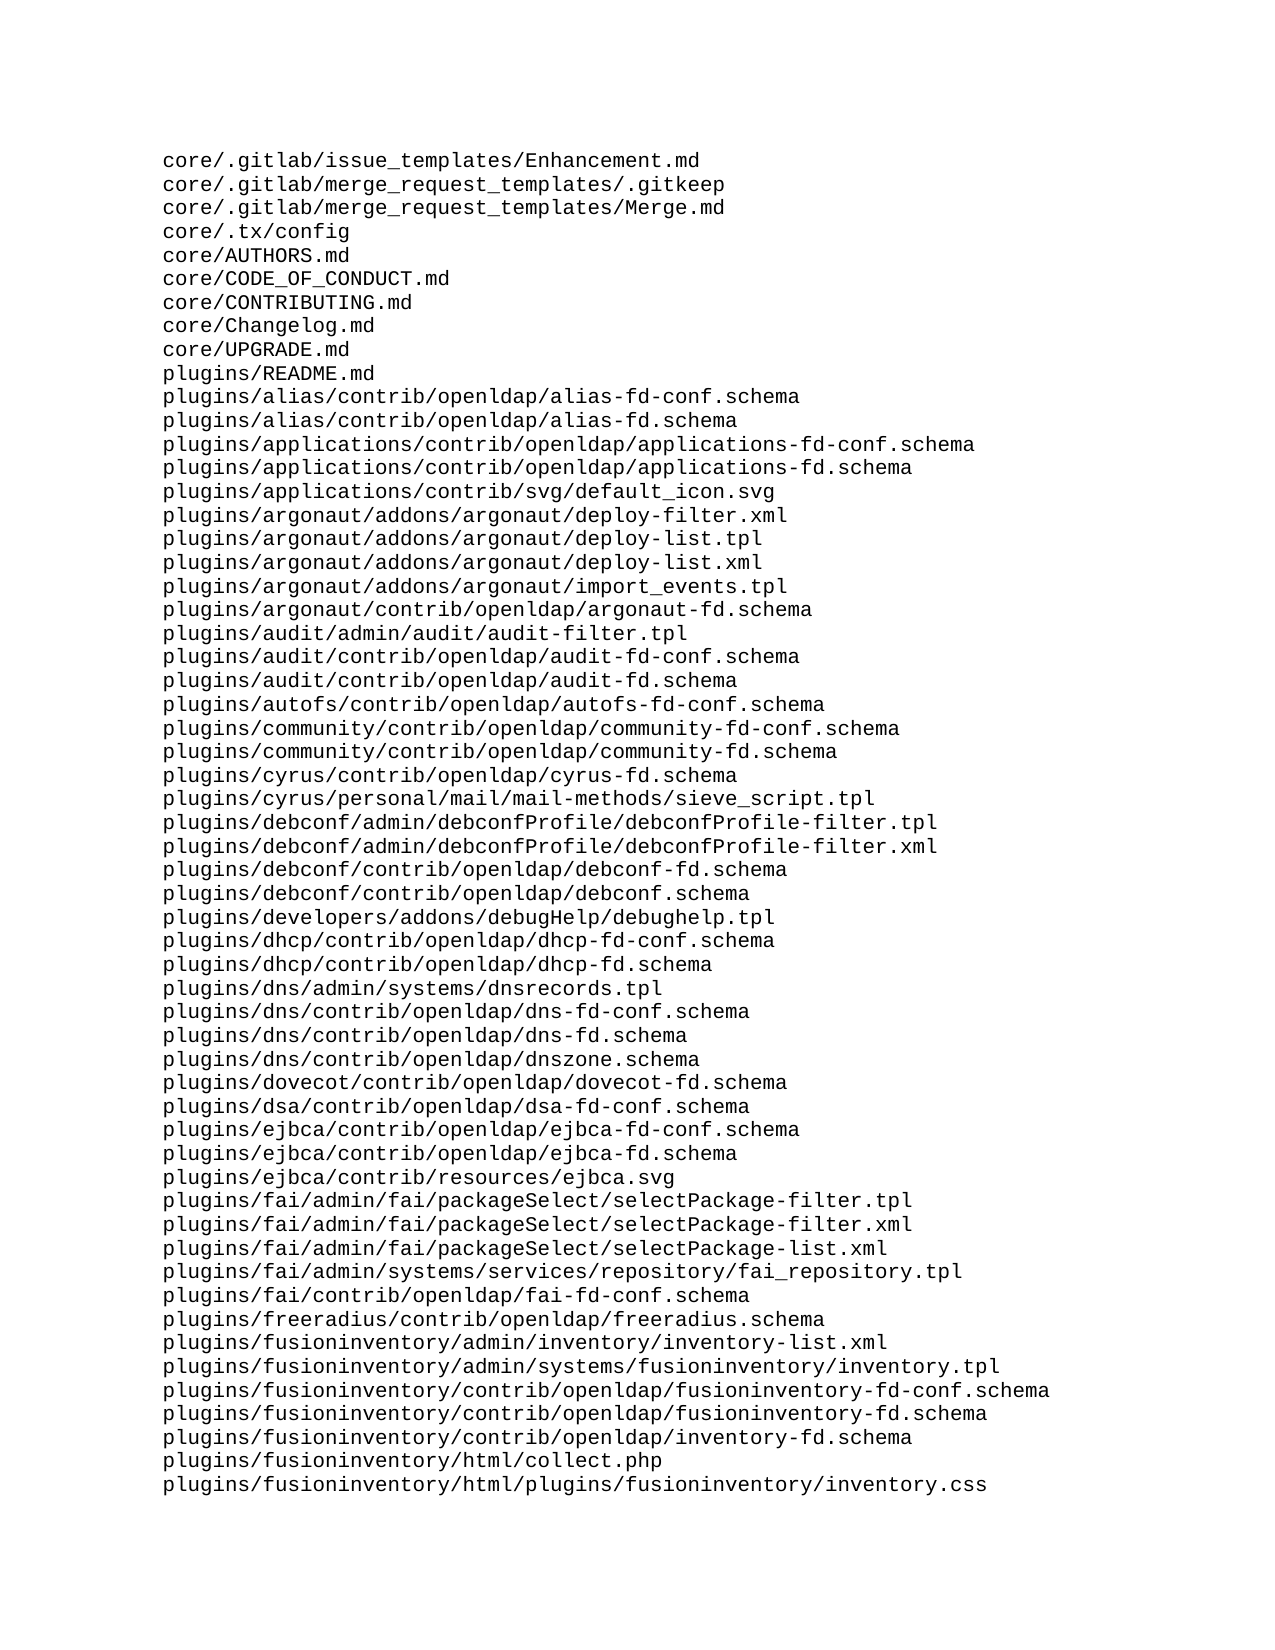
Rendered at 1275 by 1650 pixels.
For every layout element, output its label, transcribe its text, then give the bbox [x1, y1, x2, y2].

text plugins/dhcp/contrib/openldap/dhcp-fd-conf.schema [150, 930, 1125, 954]
text plugins/dovecot/contrib/openldap/dovecot-fd.schema [150, 1072, 1125, 1096]
text plugins/fusioninventory/contrib/openldap/fusioninventory-fd.schema [150, 1403, 1125, 1427]
text plugins/fusioninventory/admin/inventory/inventory-list.xml [150, 1332, 1125, 1356]
text plugins/dsa/contrib/openldap/dsa-fd-conf.schema [150, 1096, 1125, 1119]
text core/AUTHORS.md [150, 244, 1125, 268]
text plugins/fai/admin/fai/packageSelect/selectPackage-list.xml [150, 1238, 1125, 1261]
text core/.gitlab/merge_request_templates/.gitkeep [150, 174, 1125, 197]
text plugins/audit/contrib/openldap/audit-fd-conf.schema [150, 647, 1125, 670]
text plugins/fusioninventory/contrib/openldap/inventory-fd.schema [150, 1427, 1125, 1451]
text plugins/argonaut/addons/argonaut/deploy-list.tpl [150, 528, 1125, 552]
text plugins/argonaut/addons/argonaut/import_events.tpl [150, 576, 1125, 599]
text core/CODE_OF_CONDUCT.md [150, 268, 1125, 292]
text plugins/applications/contrib/openldap/applications-fd-conf.schema [150, 434, 1125, 457]
text plugins/fusioninventory/html/collect.php [150, 1451, 1125, 1474]
text plugins/fusioninventory/html/plugins/fusioninventory/inventory.css [150, 1474, 1125, 1498]
text plugins/argonaut/addons/argonaut/deploy-filter.xml [150, 505, 1125, 528]
text core/Changelog.md [150, 316, 1125, 339]
text plugins/debconf/contrib/openldap/debconf.schema [150, 883, 1125, 907]
text plugins/dns/contrib/openldap/dns-fd.schema [150, 1025, 1125, 1048]
text plugins/community/contrib/openldap/community-fd.schema [150, 741, 1125, 765]
text plugins/ejbca/contrib/resources/ejbca.svg [150, 1167, 1125, 1190]
text plugins/applications/contrib/openldap/applications-fd.schema [150, 457, 1125, 481]
text plugins/fusioninventory/contrib/openldap/fusioninventory-fd-conf.schema [150, 1379, 1125, 1403]
text plugins/dhcp/contrib/openldap/dhcp-fd.schema [150, 954, 1125, 978]
text plugins/debconf/contrib/openldap/debconf-fd.schema [150, 859, 1125, 883]
text plugins/dns/admin/systems/dnsrecords.tpl [150, 978, 1125, 1001]
text plugins/cyrus/personal/mail/mail-methods/sieve_script.tpl [150, 788, 1125, 812]
text core/.tx/config [150, 221, 1125, 244]
text plugins/developers/addons/debugHelp/debughelp.tpl [150, 907, 1125, 930]
text plugins/debconf/admin/debconfProfile/debconfProfile-filter.tpl [150, 812, 1125, 836]
text core/UPGRADE.md [150, 339, 1125, 363]
text plugins/cyrus/contrib/openldap/cyrus-fd.schema [150, 765, 1125, 788]
text core/.gitlab/issue_templates/Enhancement.md [150, 150, 1125, 174]
text core/CONTRIBUTING.md [150, 292, 1125, 316]
text plugins/debconf/admin/debconfProfile/debconfProfile-filter.xml [150, 836, 1125, 859]
text plugins/applications/contrib/svg/default_icon.svg [150, 481, 1125, 505]
text plugins/ejbca/contrib/openldap/ejbca-fd-conf.schema [150, 1119, 1125, 1143]
text plugins/dns/contrib/openldap/dns-fd-conf.schema [150, 1001, 1125, 1025]
text plugins/community/contrib/openldap/community-fd-conf.schema [150, 717, 1125, 741]
text plugins/fai/contrib/openldap/fai-fd-conf.schema [150, 1285, 1125, 1309]
text plugins/ejbca/contrib/openldap/ejbca-fd.schema [150, 1143, 1125, 1167]
text plugins/argonaut/addons/argonaut/deploy-list.xml [150, 552, 1125, 576]
text core/.gitlab/merge_request_templates/Merge.md [150, 197, 1125, 221]
text plugins/fai/admin/systems/services/repository/fai_repository.tpl [150, 1261, 1125, 1285]
text plugins/fusioninventory/admin/systems/fusioninventory/inventory.tpl [150, 1356, 1125, 1379]
text plugins/autofs/contrib/openldap/autofs-fd-conf.schema [150, 694, 1125, 717]
text plugins/fai/admin/fai/packageSelect/selectPackage-filter.xml [150, 1214, 1125, 1238]
text plugins/alias/contrib/openldap/alias-fd-conf.schema [150, 386, 1125, 410]
text plugins/argonaut/contrib/openldap/argonaut-fd.schema [150, 599, 1125, 623]
text plugins/alias/contrib/openldap/alias-fd.schema [150, 410, 1125, 434]
text plugins/fai/admin/fai/packageSelect/selectPackage-filter.tpl [150, 1190, 1125, 1214]
text plugins/audit/contrib/openldap/audit-fd.schema [150, 670, 1125, 694]
text plugins/audit/admin/audit/audit-filter.tpl [150, 623, 1125, 647]
text plugins/dns/contrib/openldap/dnszone.schema [150, 1048, 1125, 1072]
text plugins/freeradius/contrib/openldap/freeradius.schema [150, 1309, 1125, 1332]
text plugins/README.md [150, 363, 1125, 386]
